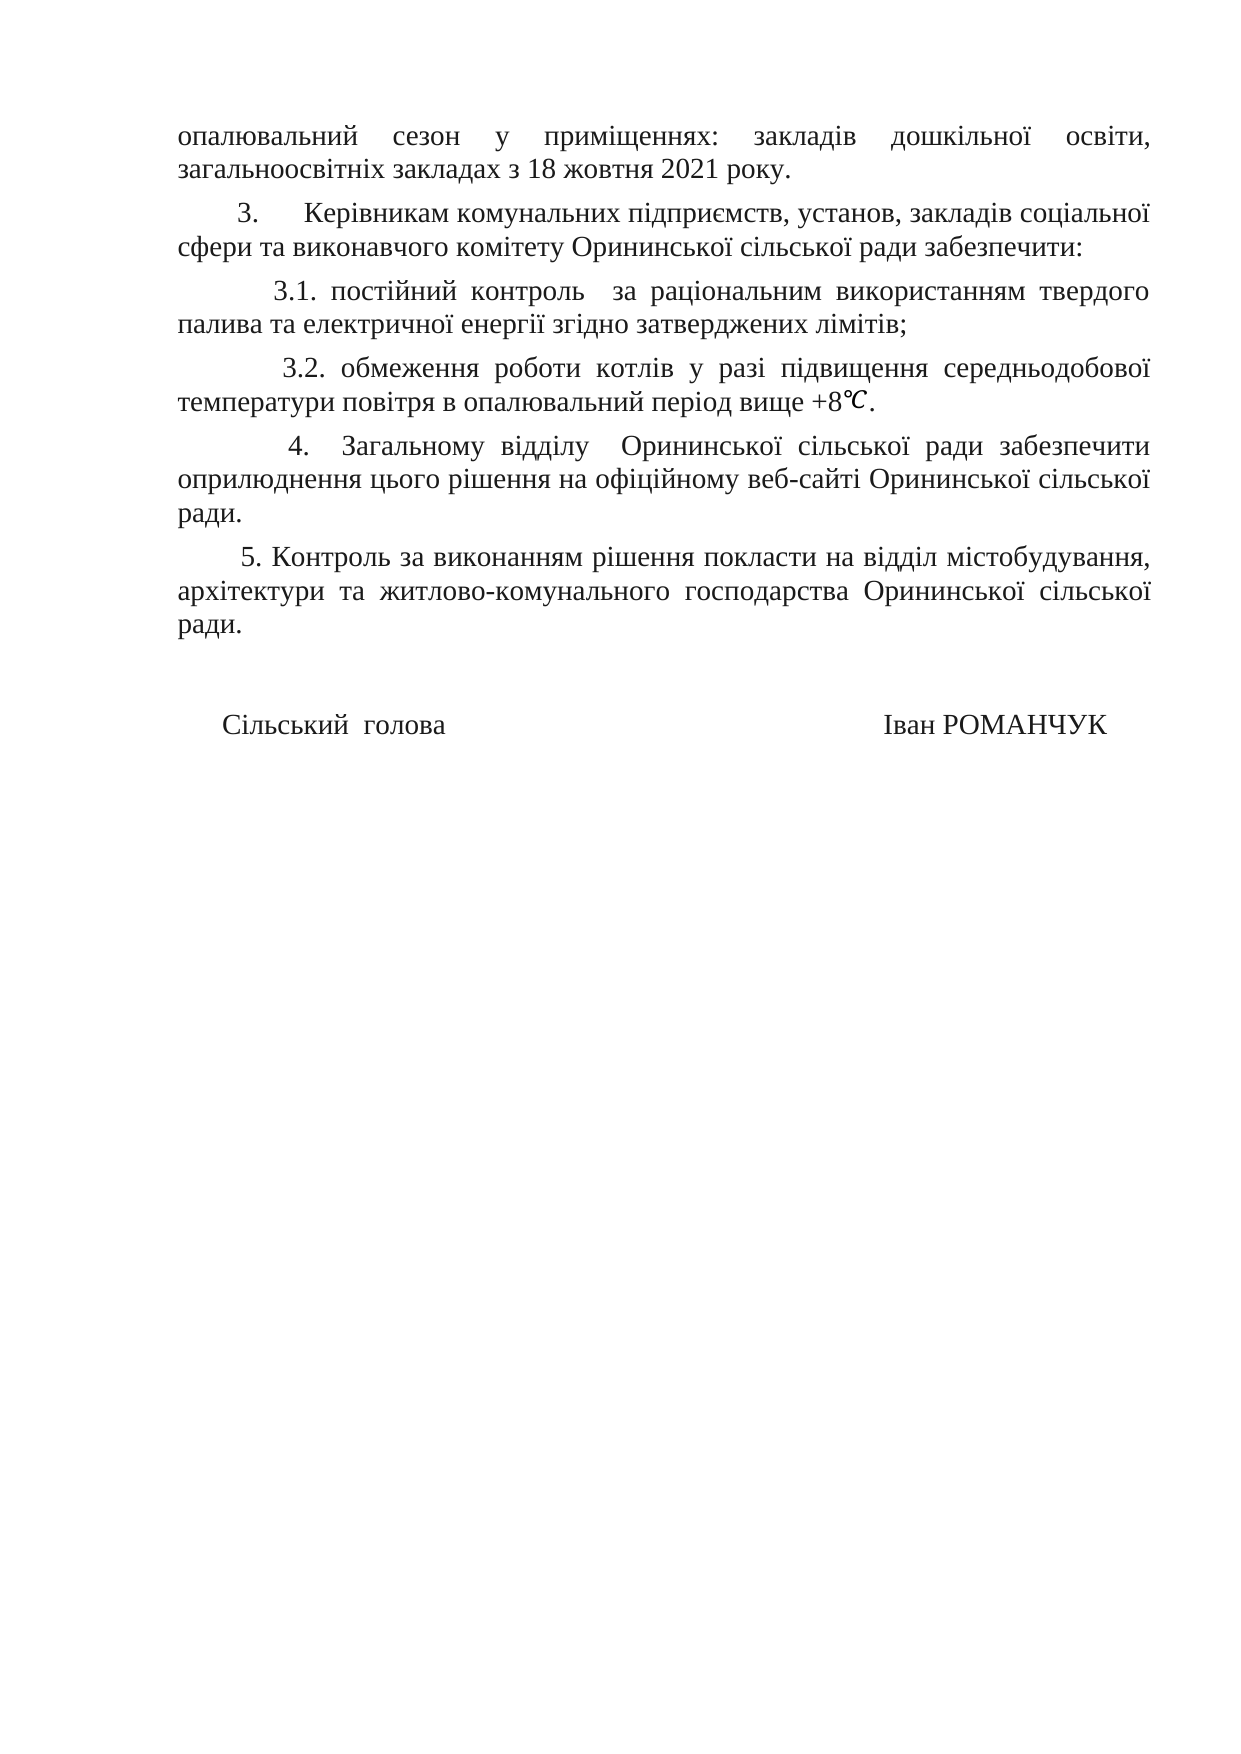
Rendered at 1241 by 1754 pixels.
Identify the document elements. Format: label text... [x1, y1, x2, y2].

text 3.1. постійний контроль за раціональним використанням твердого палива та електричної енергії згідно затверджених лімітів; [177, 273, 1152, 340]
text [177, 118, 1152, 185]
text 3.2. обмеження роботи котлів у разі підвищення середньодобової температури повітря в опалювальний період вище +8. [177, 351, 1152, 418]
text Сільський голова Іван РОМАНЧУК [177, 707, 1152, 740]
text 5. Контроль за виконанням рішення покласти на відділ містобудування, архітектури та житлово-комунального господарства Орининської сільської ради. [177, 539, 1152, 640]
text 3. Керівникам комунальних підприємств, установ, закладів соціальної сфери та виконавчого комітету Орининської сільської ради забезпечити: [177, 196, 1152, 263]
text 4. Загальному відділу Орининської сільської ради забезпечити оприлюднення цього рішення на офіційному веб-сайті Орининської сільської ради. [177, 428, 1152, 529]
